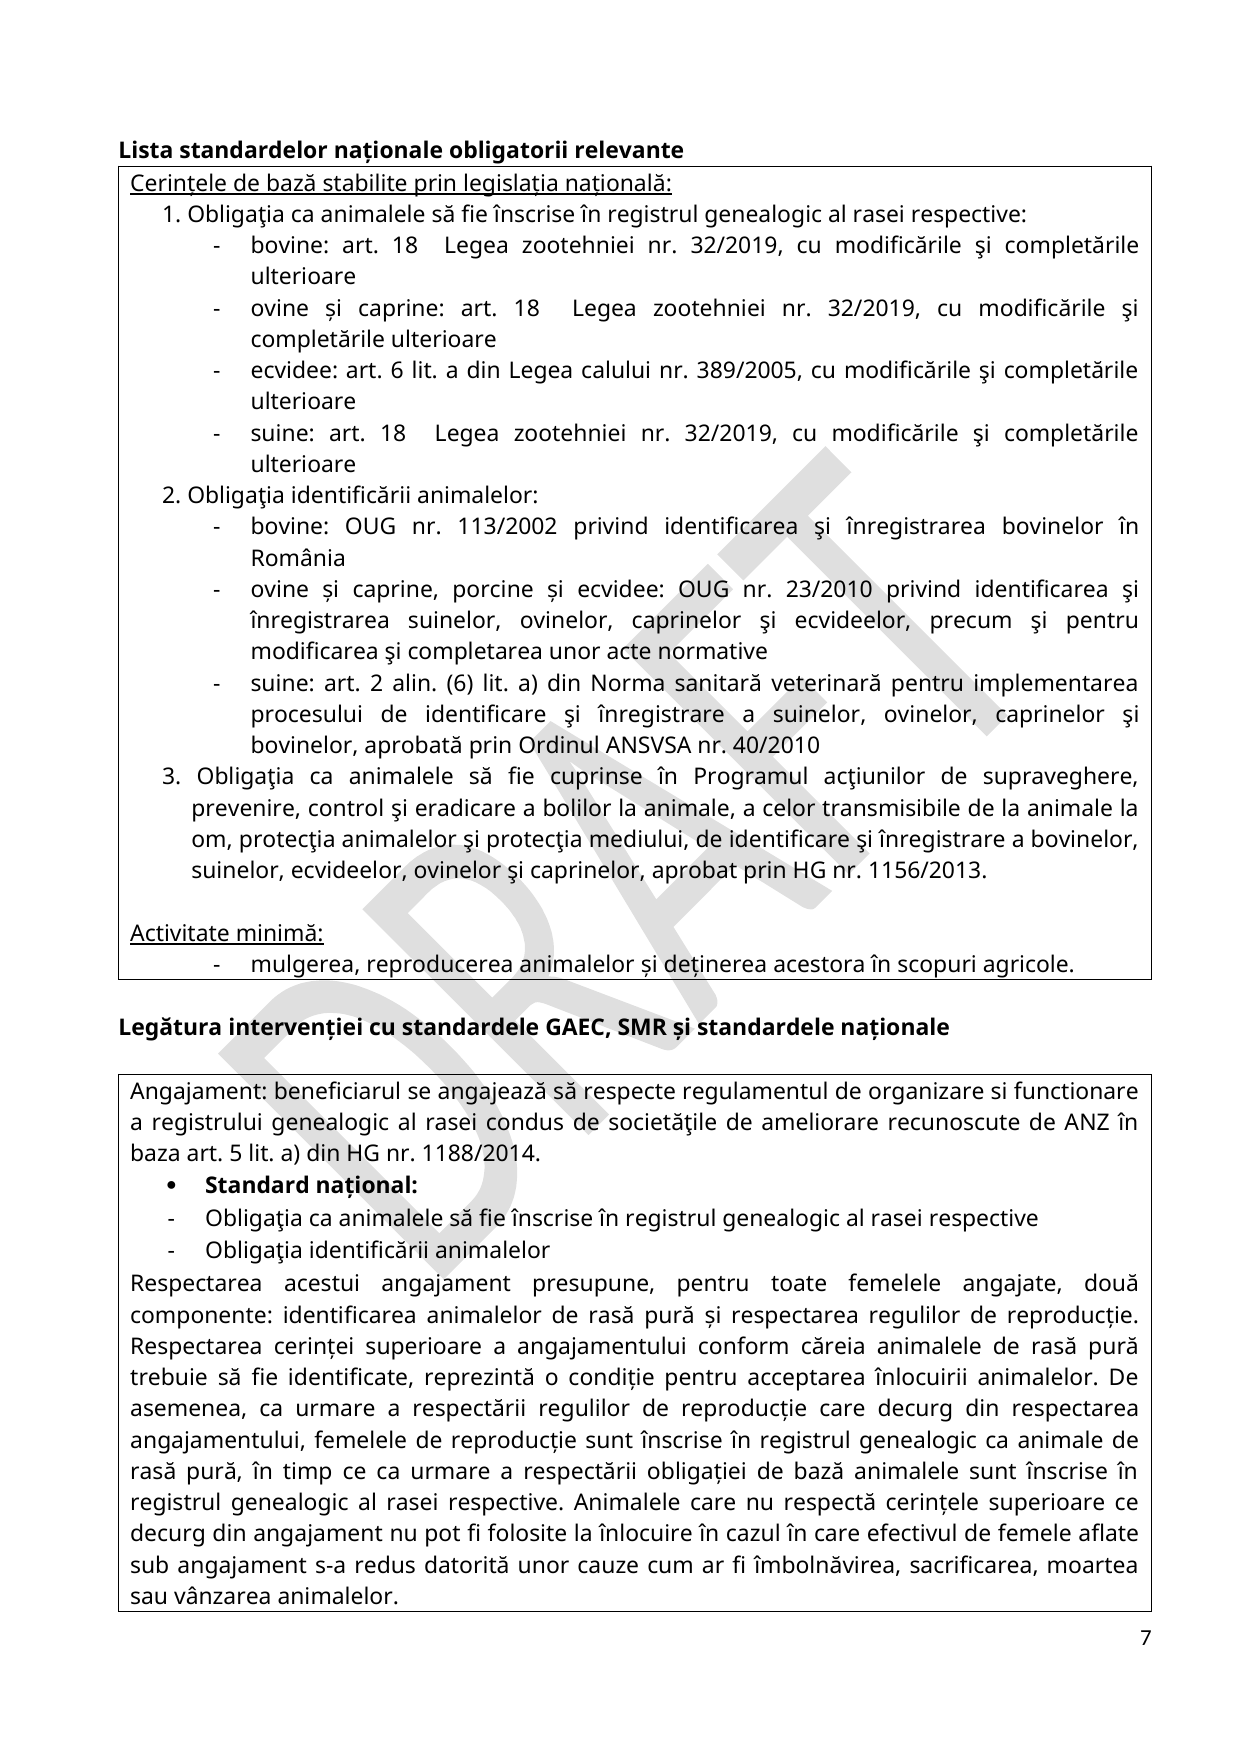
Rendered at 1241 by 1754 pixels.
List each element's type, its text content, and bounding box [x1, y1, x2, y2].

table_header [119, 1075, 1151, 1611]
text Legătura intervenției cu standardele GAEC, SMR și standardele naționale [118, 1011, 1152, 1043]
table_header Cerințele de bază stabilite prin legislația națională: 1. Obligaţia ca animalele să fie înscrise în registrul genealogic al rasei respective: bovine: art. 18 Legea zootehniei nr. 32/2019, cu modificările şi completările ulterioare ovine și caprine: art. 18 Legea zootehniei nr. 32/2019, cu modificările şi completările ulterioare ecvidee: art. 6 lit. a din Legea calului nr. 389/2005, cu modificările şi completările ulterioare suine: art. 18 Legea zootehniei nr. 32/2019, cu modificările şi completările ulterioare 2. Obligaţia identificării animalelor: bovine: OUG nr. 113/2002 privind identificarea şi înregistrarea bovinelor în România ovine și caprine, porcine și ecvidee: OUG nr. 23/2010 privind identificarea şi înregistrarea suinelor, ovinelor, caprinelor şi ecvideelor, precum şi pentru modificarea şi completarea unor acte normative suine: art. 2 alin. (6) lit. a) din Norma sanitară veterinară pentru implementarea procesului de identificare şi înregistrare a suinelor, ovinelor, caprinelor şi bovinelor, aprobată prin Ordinul ANSVSA nr. 40/2010 3. Obligaţia ca animalele să fie cuprinse în Programul acţiunilor de supraveghere, prevenire, control şi eradicare a bolilor la animale, a celor transmisibile de la animale la om, protecţia animalelor şi protecţia mediului, de identificare şi înregistrare a bovinelor, suinelor, ecvideelor, ovinelor şi caprinelor, aprobat prin HG nr. 1156/2013. Activitate minimă: mulgerea, reproducerea animalelor şi deţinerea acestora în scopuri agricole. [119, 167, 1151, 979]
text Lista standardelor naționale obligatorii relevante [118, 134, 1152, 166]
